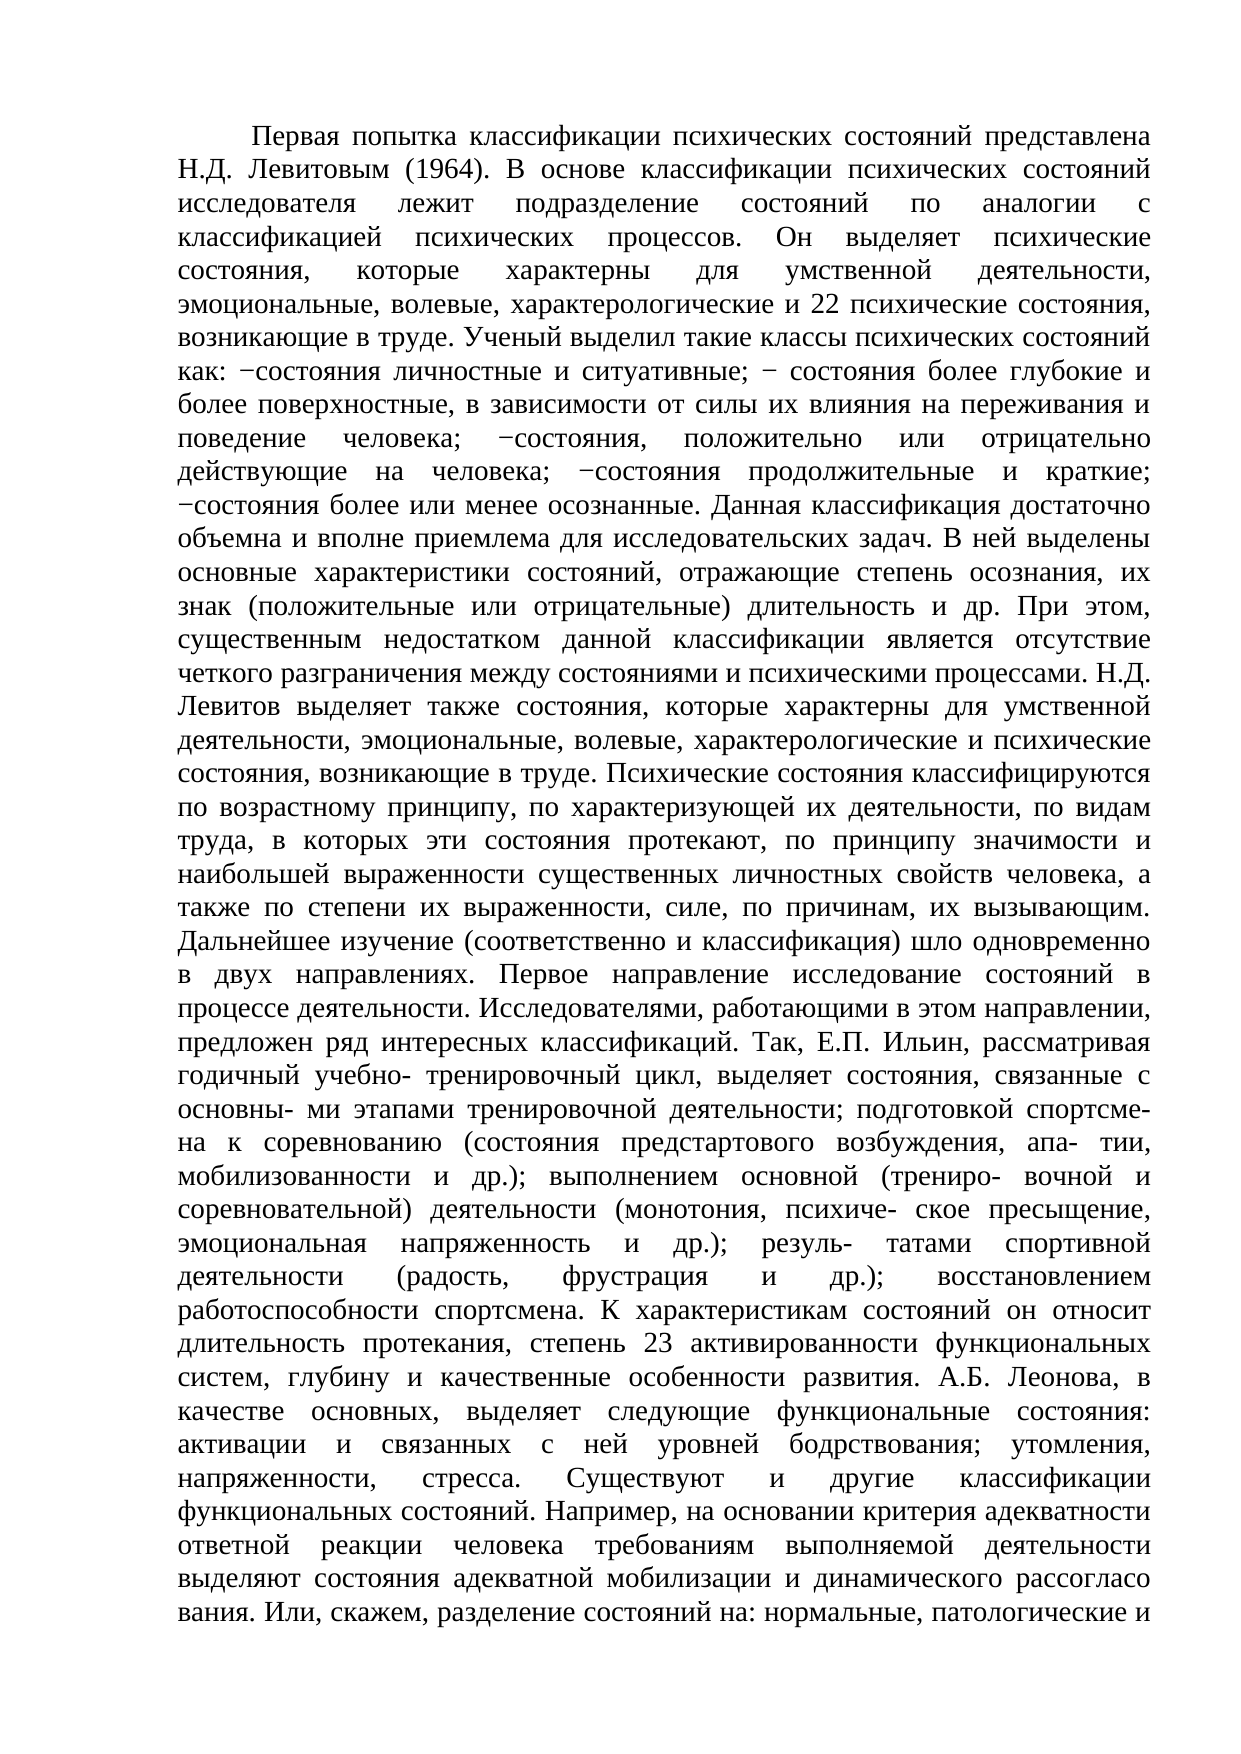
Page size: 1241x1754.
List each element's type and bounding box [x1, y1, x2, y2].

text [177, 118, 1152, 1627]
